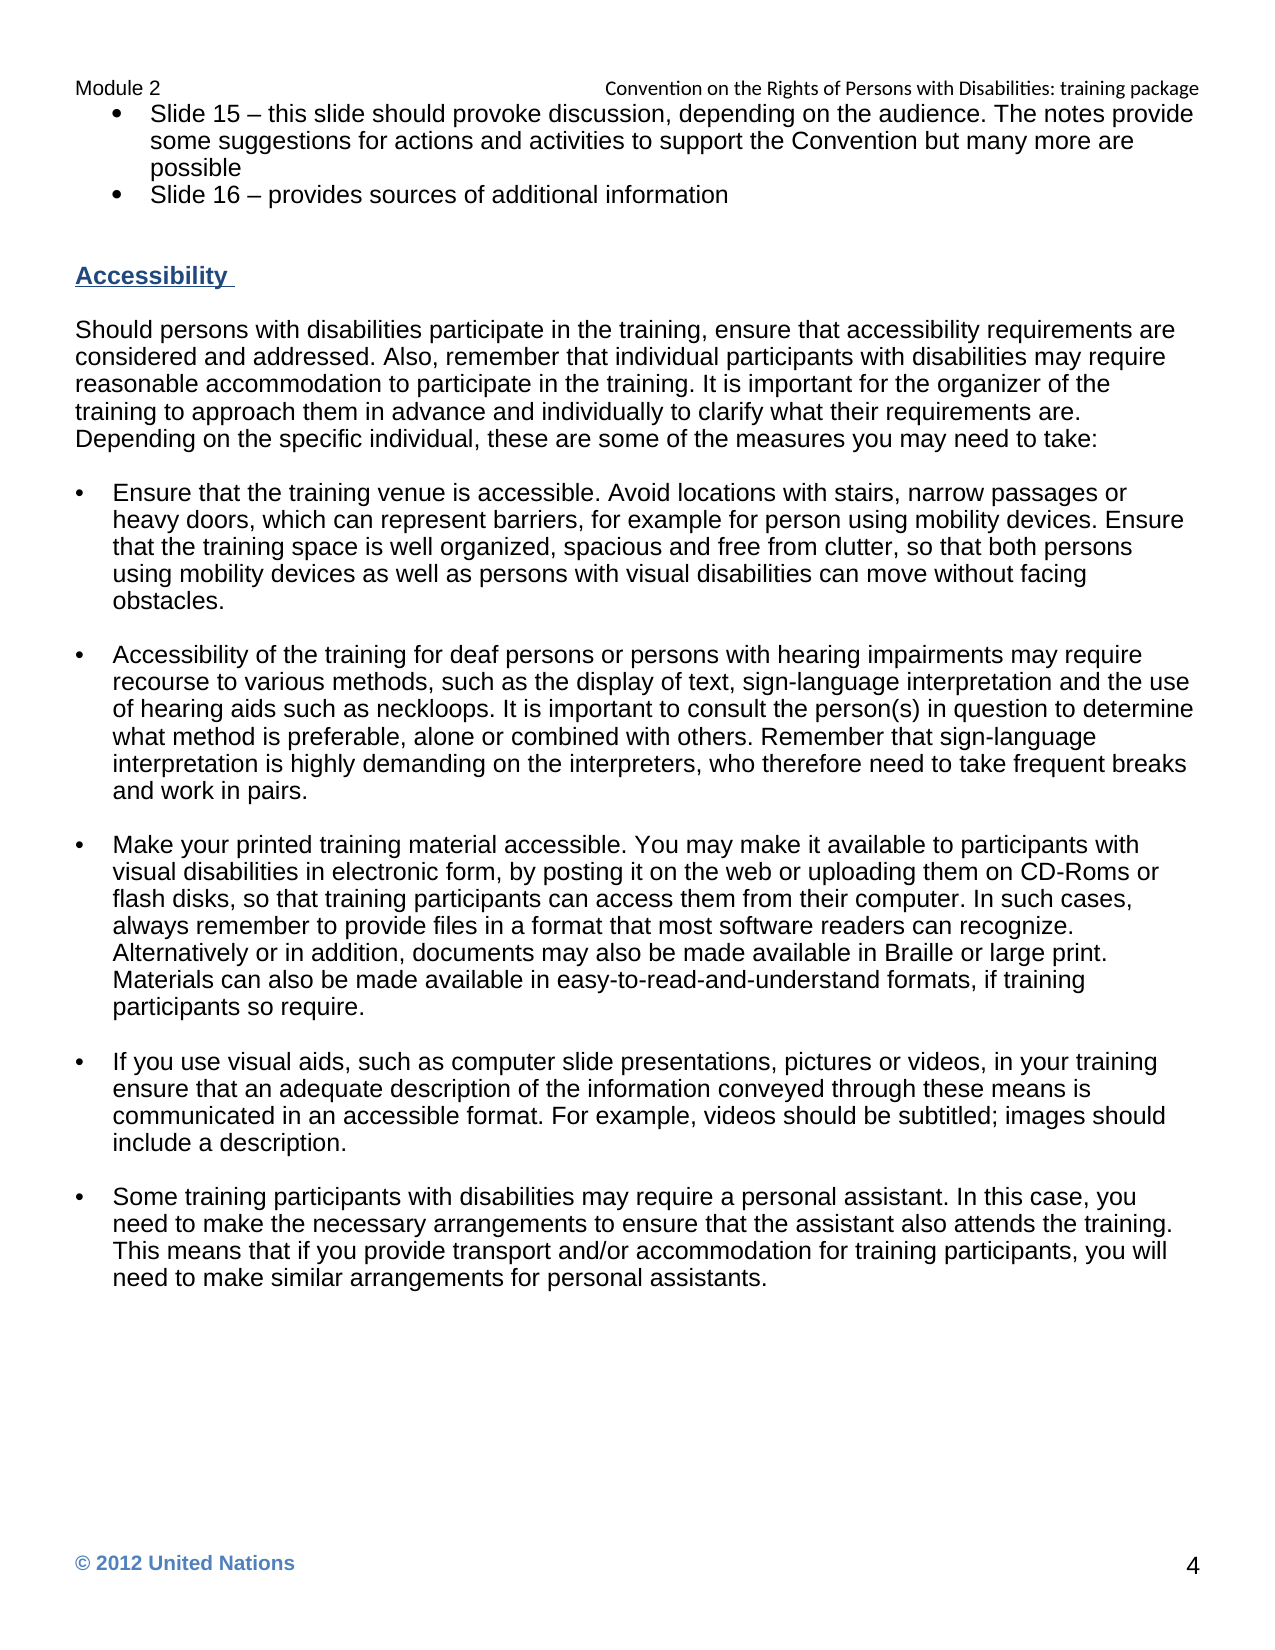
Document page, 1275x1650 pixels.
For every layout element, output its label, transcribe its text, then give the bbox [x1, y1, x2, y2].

text Accessibility [75, 236, 1198, 290]
list If you use visual aids, such as computer slide presentations, pictures or videos, in your training ensure that an adequate description of the information conveyed through these means is communicated in an accessible format. For example, videos should be subtitled; images should include a description. [75, 1048, 1198, 1157]
list Some training participants with disabilities may require a personal assistant. In this case, you need to make the necessary arrangements to ensure that the assistant also attends the training. This means that if you provide transport and/or accommodation for training participants, you will need to make similar arrangements for personal assistants. [75, 1184, 1198, 1292]
list Accessibility of the training for deaf persons or persons with hearing impairments may require recourse to various methods, such as the display of text, sign-language interpretation and the use of hearing aids such as neckloops. It is important to consult the person(s) in question to determine what method is preferable, alone or combined with others. Remember that sign-language interpretation is highly demanding on the interpreters, who therefore need to take frequent breaks and work in pairs. [75, 642, 1198, 804]
list Slide 16 – provides sources of additional information [112, 182, 1198, 209]
list Should persons with disabilities participate in the training, ensure that accessibility requirements are considered and addressed. Also, remember that individual participants with disabilities may require reasonable accommodation to participate in the training. It is important for the organizer of the training to approach them in advance and individually to clarify what their requirements are. Depending on the specific individual, these are some of the measures you may need to take: [75, 317, 1198, 452]
list Ensure that the training venue is accessible. Avoid locations with stairs, narrow passages or heavy doors, which can represent barriers, for example for person using mobility devices. Ensure that the training space is well organized, spacious and free from clutter, so that both persons using mobility devices as well as persons with visual disabilities can move without facing obstacles. [75, 479, 1198, 615]
list Slide 15 – this slide should provoke discussion, depending on the audience. The notes provide some suggestions for actions and activities to support the Convention but many more are possible [112, 100, 1198, 182]
list Make your printed training material accessible. You may make it available to participants with visual disabilities in electronic form, by posting it on the web or uploading them on CD-Roms or flash disks, so that training participants can access them from their computer. In such cases, always remember to provide files in a format that most software readers can recognize. Alternatively or in addition, documents may also be made available in Braille or large print. Materials can also be made available in easy-to-read-and-understand formats, if training participants so require. [75, 832, 1198, 1021]
